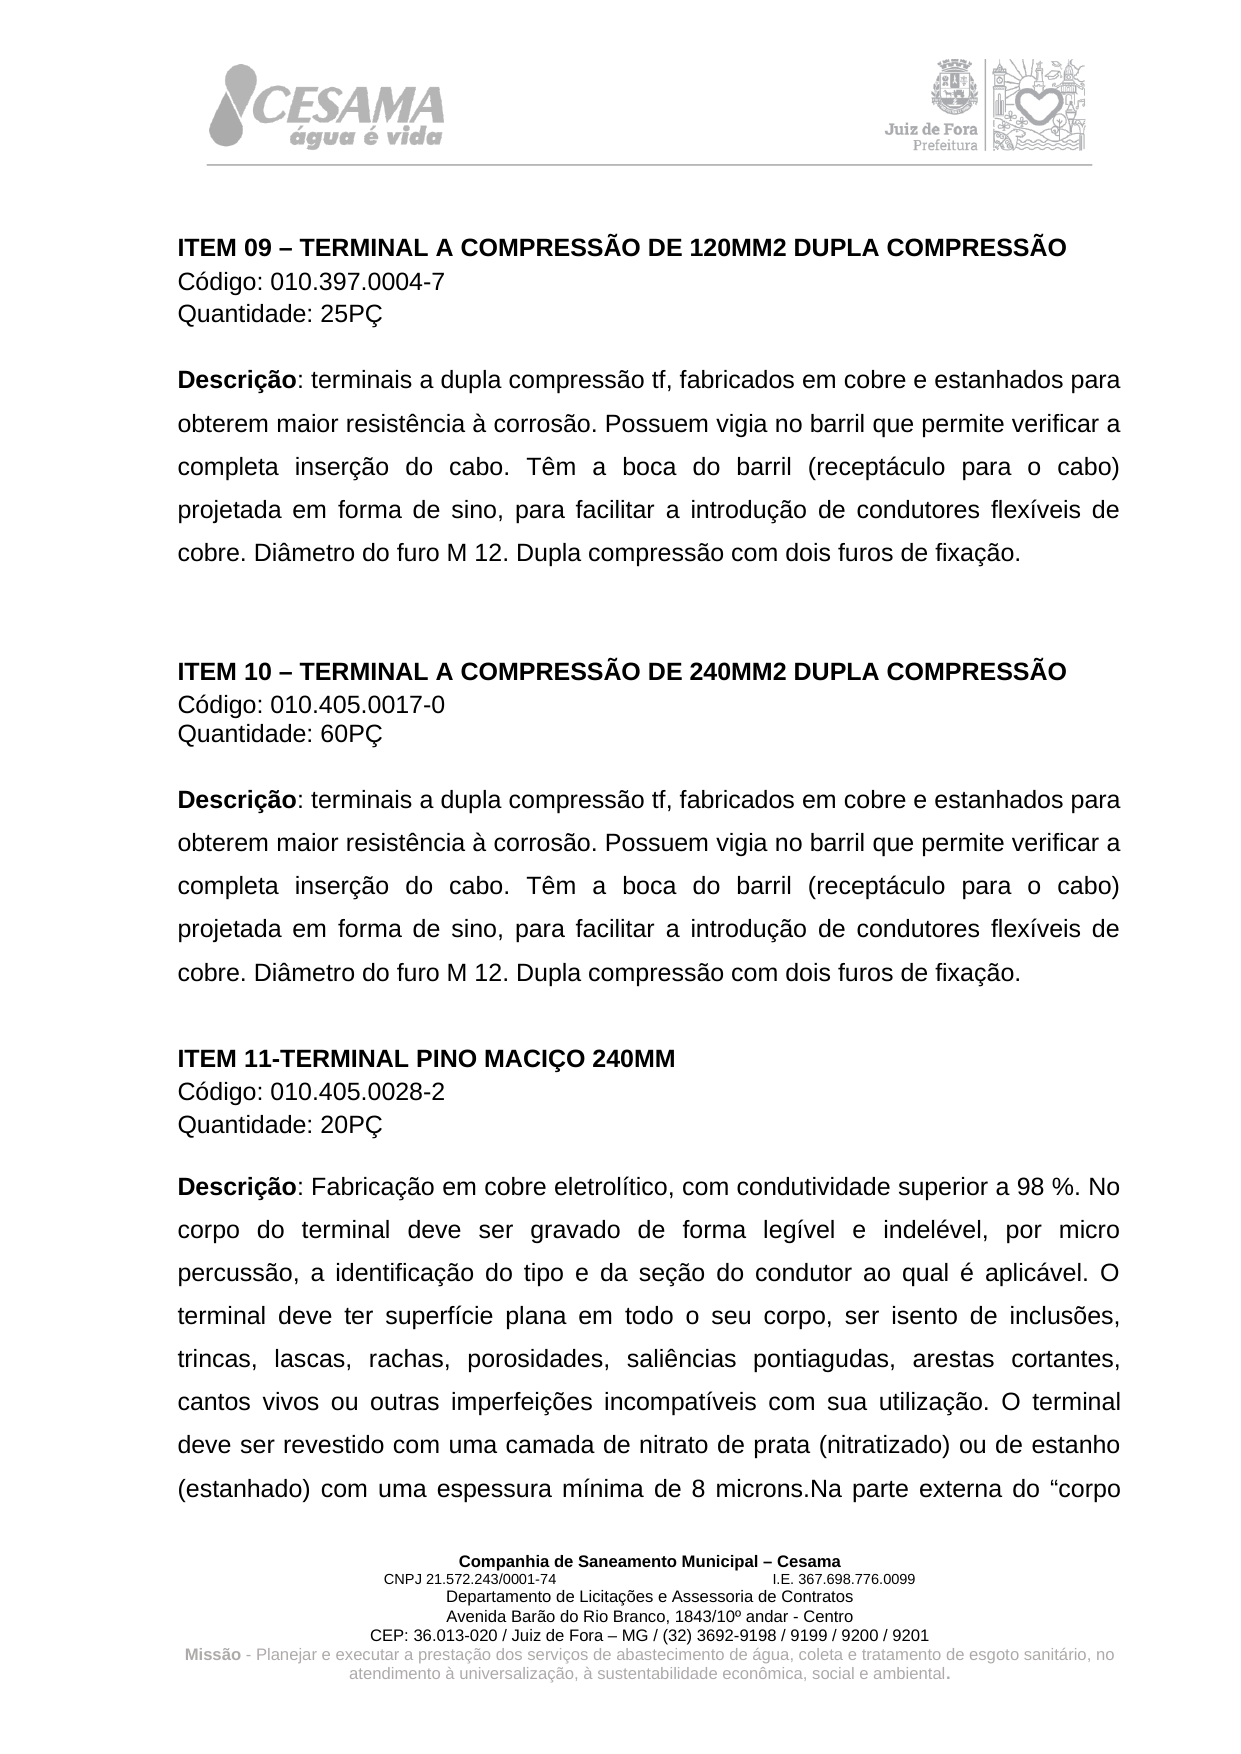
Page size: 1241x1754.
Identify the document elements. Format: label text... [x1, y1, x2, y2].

text Quantidade: 20PÇ [177, 1110, 1122, 1139]
text Descrição: terminais a dupla compressão tf, fabricados em cobre e estanhados para obterem maior resistência à corrosão. Possuem vigia no barril que permite verificar a completa inserção do cabo. Têm a boca do barril (receptáculo para o cabo) projetada em forma de sino, para facilitar a introdução de condutores flexíveis de cobre. Diâmetro do furo M 12. Dupla compressão com dois furos de fixação. [177, 366, 1122, 567]
text ITEM 11-TERMINAL PINO MACIÇO 240MM [177, 1044, 1122, 1073]
text Quantidade: 60PÇ [177, 719, 1122, 748]
text Código: 010.405.0017-0 [177, 690, 1122, 719]
text Código: 010.397.0004-7 [177, 266, 1122, 295]
text ITEM 09 – TERMINAL A COMPRESSÃO DE 120MM2 DUPLA COMPRESSÃO [177, 233, 1122, 262]
text ITEM 10 – TERMINAL A COMPRESSÃO DE 240MM2 DUPLA COMPRESSÃO [177, 657, 1122, 686]
picture [206, 59, 1093, 166]
text Quantidade: 25PÇ [177, 299, 1122, 328]
text Descrição: terminais a dupla compressão tf, fabricados em cobre e estanhados para obterem maior resistência à corrosão. Possuem vigia no barril que permite verificar a completa inserção do cabo. Têm a boca do barril (receptáculo para o cabo) projetada em forma de sino, para facilitar a introdução de condutores flexíveis de cobre. Diâmetro do furo M 12. Dupla compressão com dois furos de fixação. [177, 785, 1122, 986]
text Código: 010.405.0028-2 [177, 1077, 1122, 1106]
